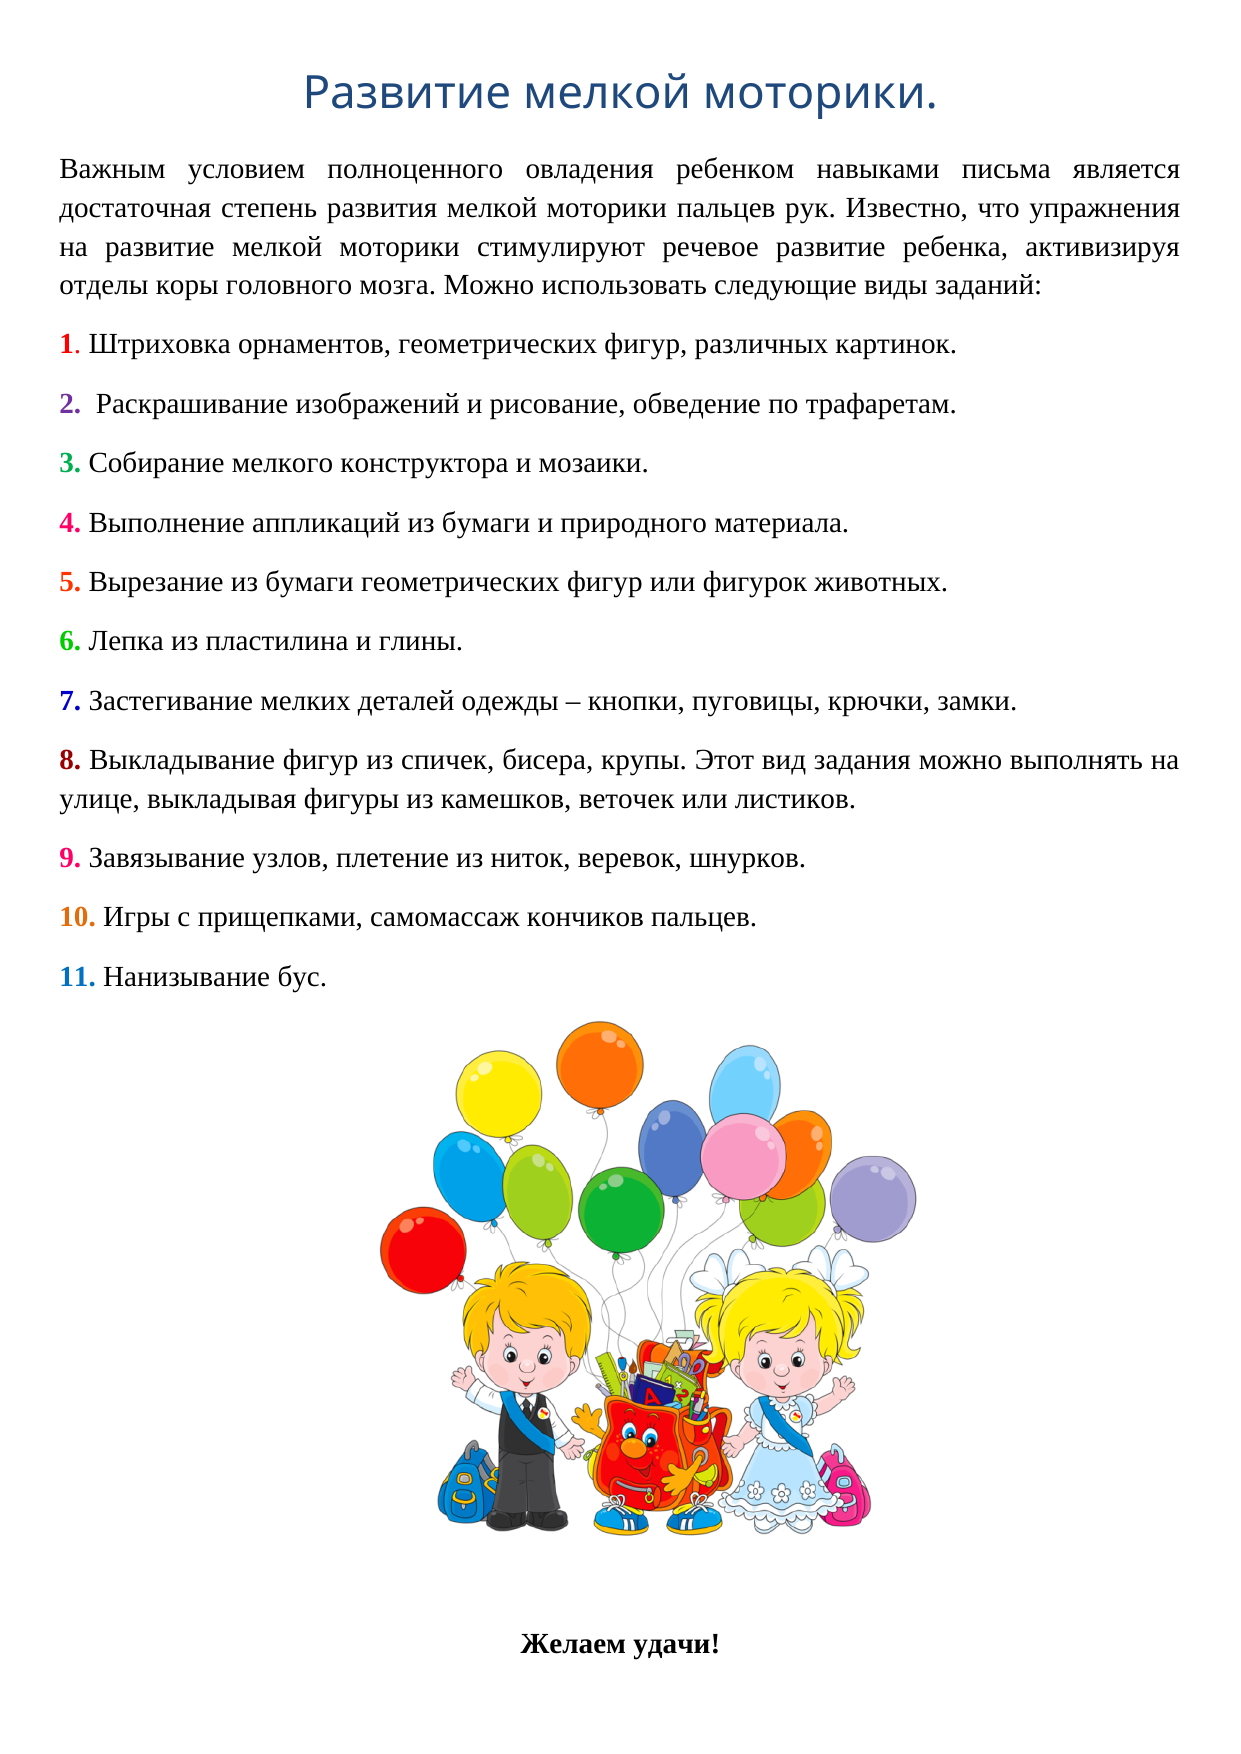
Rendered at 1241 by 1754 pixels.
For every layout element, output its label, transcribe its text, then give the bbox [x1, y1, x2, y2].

text 8. Выкладывание фигур из спичек, бисера, крупы. Этот вид задания можно выполнять на улице, выкладывая фигуры из камешков, веточек или листиков. [59, 742, 1181, 814]
text 10. Игры с прищепками, самомассаж кончиков пальцев. [59, 899, 1181, 933]
text 3. Собирание мелкого конструктора и мозаики. [59, 445, 1181, 479]
text 7. Застегивание мелких деталей одежды – кнопки, пуговицы, крючки, замки. [59, 683, 1181, 716]
text 4. Выполнение аппликаций из бумаги и природного материала. [59, 505, 1181, 538]
text 1. Штриховка орнаментов, геометрических фигур, различных картинок. [59, 327, 1181, 360]
text Развитие мелкой моторики. [59, 59, 1181, 121]
picture [372, 1018, 923, 1542]
text 6. Лепка из пластилина и глины. [59, 623, 1181, 657]
text 9. Завязывание узлов, плетение из ниток, веревок, шнурков. [59, 840, 1181, 874]
text Важным условием полноценного овладения ребенком навыками письма является достаточная степень развития мелкой моторики пальцев рук. Известно, что упражнения на развитие мелкой моторики стимулируют речевое развитие ребенка, активизируя отделы коры головного мозга. Можно использовать следующие виды заданий: [59, 152, 1181, 301]
text 2. Раскрашивание изображений и рисование, обведение по трафаретам. [59, 386, 1181, 419]
text 5. Вырезание из бумаги геометрических фигур или фигурок животных. [59, 564, 1181, 598]
text Желаем удачи! [59, 1627, 1181, 1660]
text 11. Нанизывание бус. [59, 959, 1181, 992]
